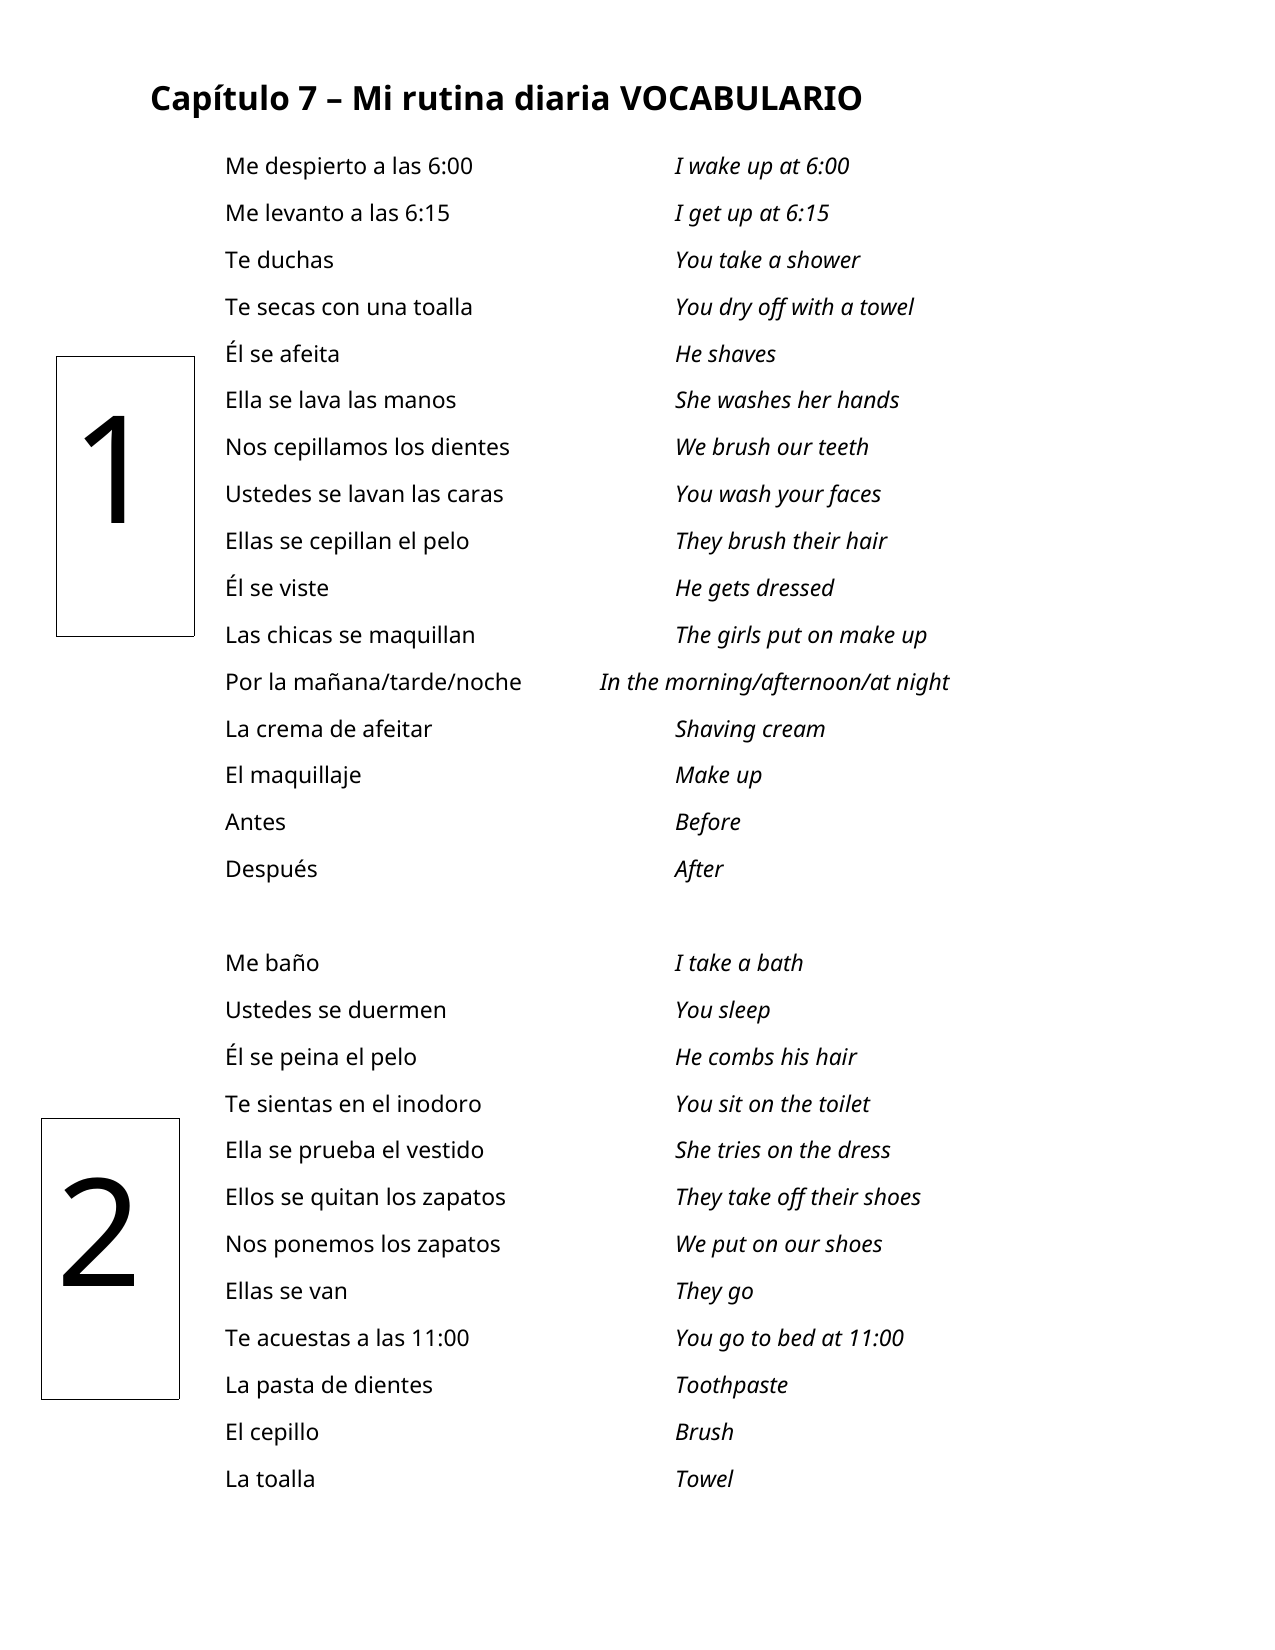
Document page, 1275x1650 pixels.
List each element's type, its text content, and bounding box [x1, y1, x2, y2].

text Me despierto a las 6:00 I wake up at 6:00 [150, 150, 1125, 181]
text Por la mañana/tarde/noche In the morning/afternoon/at night [225, 666, 1125, 697]
text Ella se lava las manos She washes her hands [225, 384, 1125, 416]
text Me levanto a las 6:15 I get up at 6:15 [150, 197, 1125, 228]
text Ellas se van They go [225, 1275, 1125, 1306]
text Ellos se quitan los zapatos They take off their shoes [225, 1181, 1125, 1212]
text Ustedes se duermen You sleep [225, 994, 1125, 1025]
text Te secas con una toalla You dry off with a towel [225, 291, 1125, 322]
text Te sientas en el inodoro You sit on the toilet [225, 1087, 1125, 1119]
text Antes Before [225, 806, 1125, 837]
text Él se afeita He shaves [225, 337, 1125, 369]
text Nos ponemos los zapatos We put on our shoes [225, 1228, 1125, 1259]
text Ellas se cepillan el pelo They brush their hair [225, 525, 1125, 556]
text Nos cepillamos los dientes We brush our teeth [225, 431, 1125, 462]
text Te duchas You take a shower [150, 244, 1125, 275]
text Me baño I take a bath [225, 947, 1125, 978]
text La toalla Towel [225, 1462, 1125, 1494]
text Él se viste He gets dressed [225, 572, 1125, 603]
text Te acuestas a las 11:00 You go to bed at 11:00 [225, 1322, 1125, 1353]
text El maquillaje Make up [225, 759, 1125, 791]
text Las chicas se maquillan The girls put on make up [225, 619, 1125, 650]
text Ustedes se lavan las caras You wash your faces [225, 478, 1125, 509]
text Después After [225, 853, 1125, 884]
text Ella se prueba el vestido She tries on the dress [225, 1134, 1125, 1166]
text La crema de afeitar Shaving cream [225, 712, 1125, 744]
text La pasta de dientes Toothpaste [225, 1369, 1125, 1400]
text El cepillo Brush [225, 1416, 1125, 1447]
text Él se peina el pelo He combs his hair [225, 1041, 1125, 1072]
